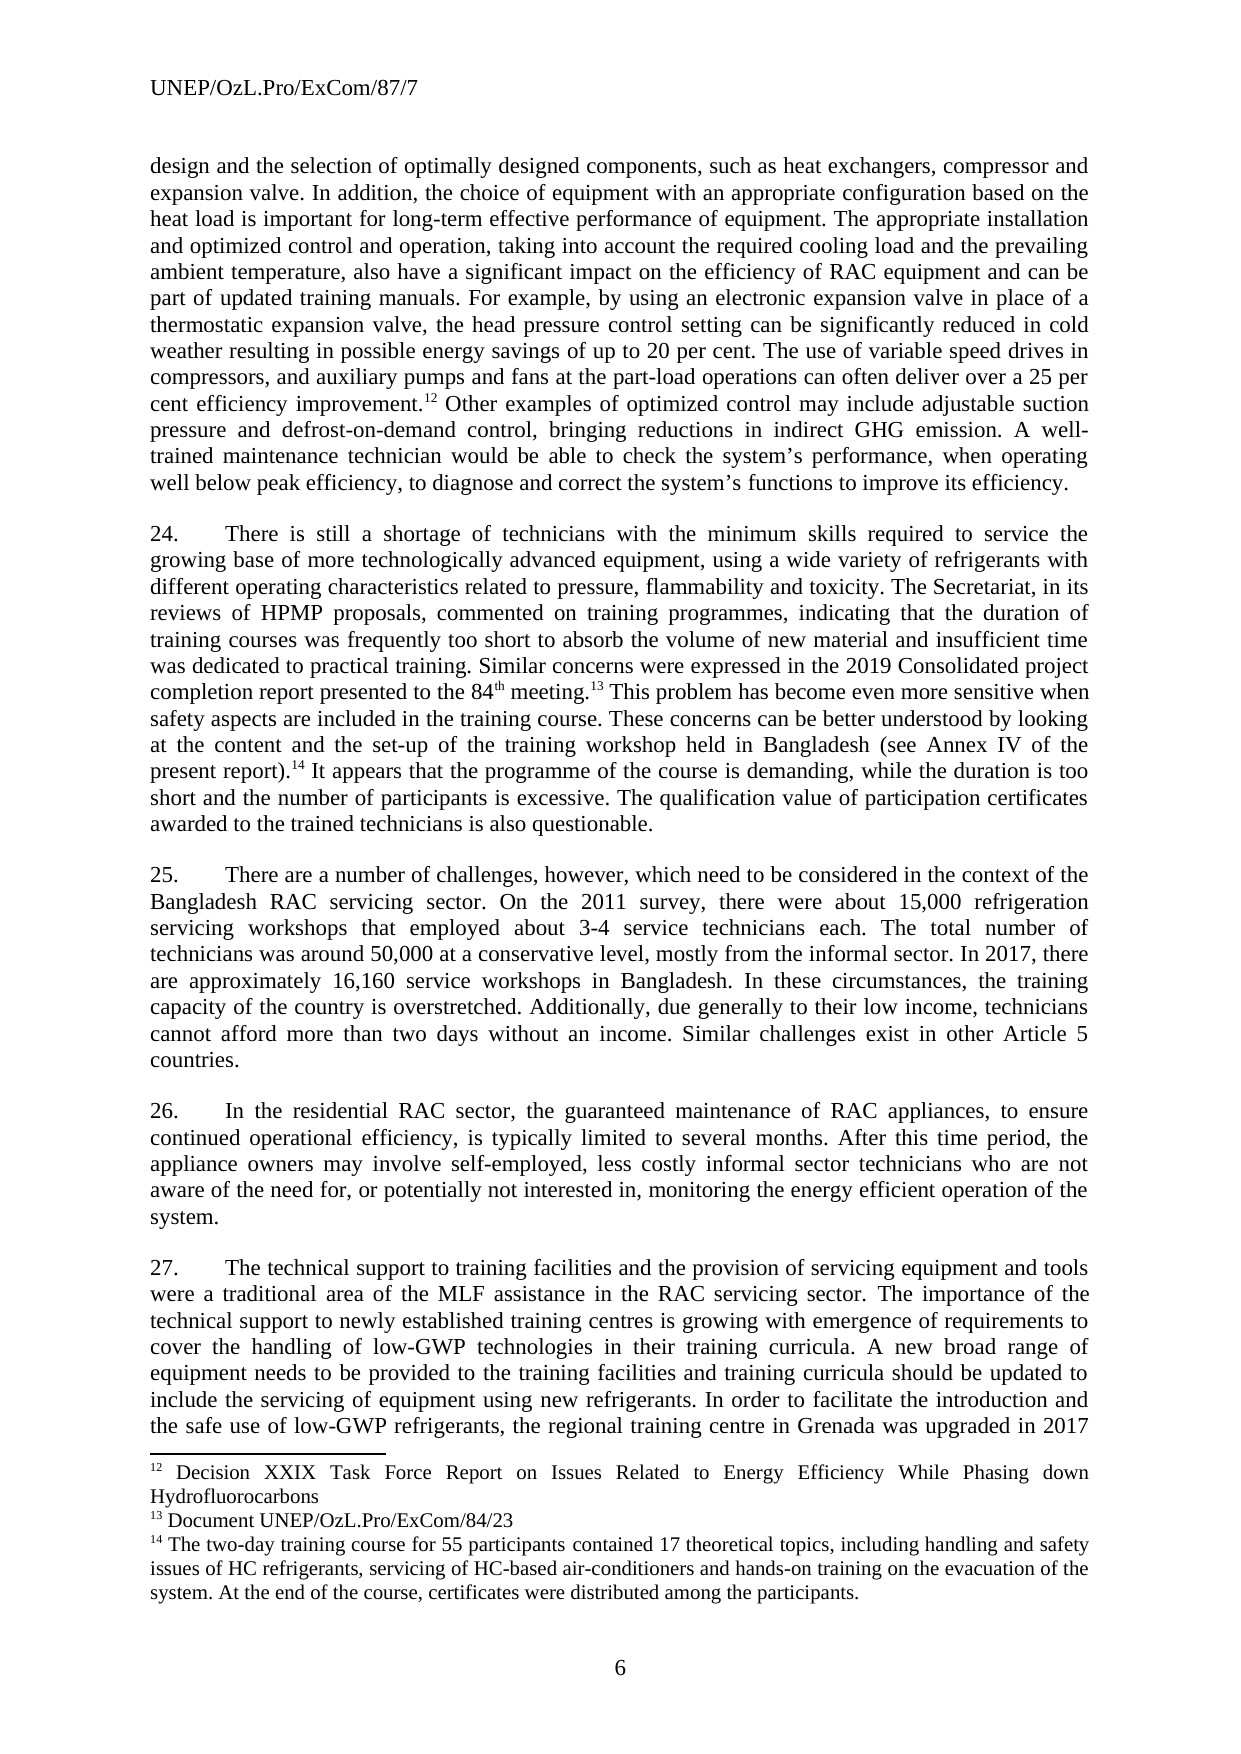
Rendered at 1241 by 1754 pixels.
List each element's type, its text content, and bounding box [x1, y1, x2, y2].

list In the residential RAC sector, the guaranteed maintenance of RAC appliances, to ensure continued operational efficiency, is typically limited to several months. After this time period, the appliance owners may involve self-employed, less costly informal sector technicians who are not aware of the need for, or potentially not interested in, monitoring the energy efficient operation of the system. [150, 1097, 1090, 1229]
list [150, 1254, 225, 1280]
list There are a number of challenges, however, which need to be considered in the context of the Bangladesh RAC servicing sector. On the 2011 survey, there were about 15,000 refrigeration servicing workshops that employed about 3-4 service technicians each. The total number of technicians was around 50,000 at a conservative level, mostly from the informal sector. In 2017, there are approximately 16,160 service workshops in Bangladesh. In these circumstances, the training capacity of the country is overstretched. Additionally, due generally to their low income, technicians cannot afford more than two days without an income. Similar challenges exist in other Article 5 countries. [150, 861, 1090, 1072]
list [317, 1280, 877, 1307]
list There is still a shortage of technicians with the minimum skills required to service the growing base of more technologically advanced equipment, using a wide variety of refrigerants with different operating characteristics related to pressure, flammability and toxicity. The Secretariat, in its reviews of HPMP proposals, commented on training programmes, indicating that the duration of training courses was frequently too short to absorb the volume of new material and insufficient time was dedicated to practical training. Similar concerns were expressed in the 2019 Consolidated project completion report presented to the 84th meeting. This problem has become even more sensitive when safety aspects are included in the training course. These concerns can be better understood by looking at the content and the set-up of the training workshop held in Bangladesh (see Annex IV of the present report). It appears that the programme of the course is demanding, while the duration is too short and the number of participants is excessive. The qualification value of participation certificates awarded to the trained technicians is also questionable. [150, 520, 1090, 836]
